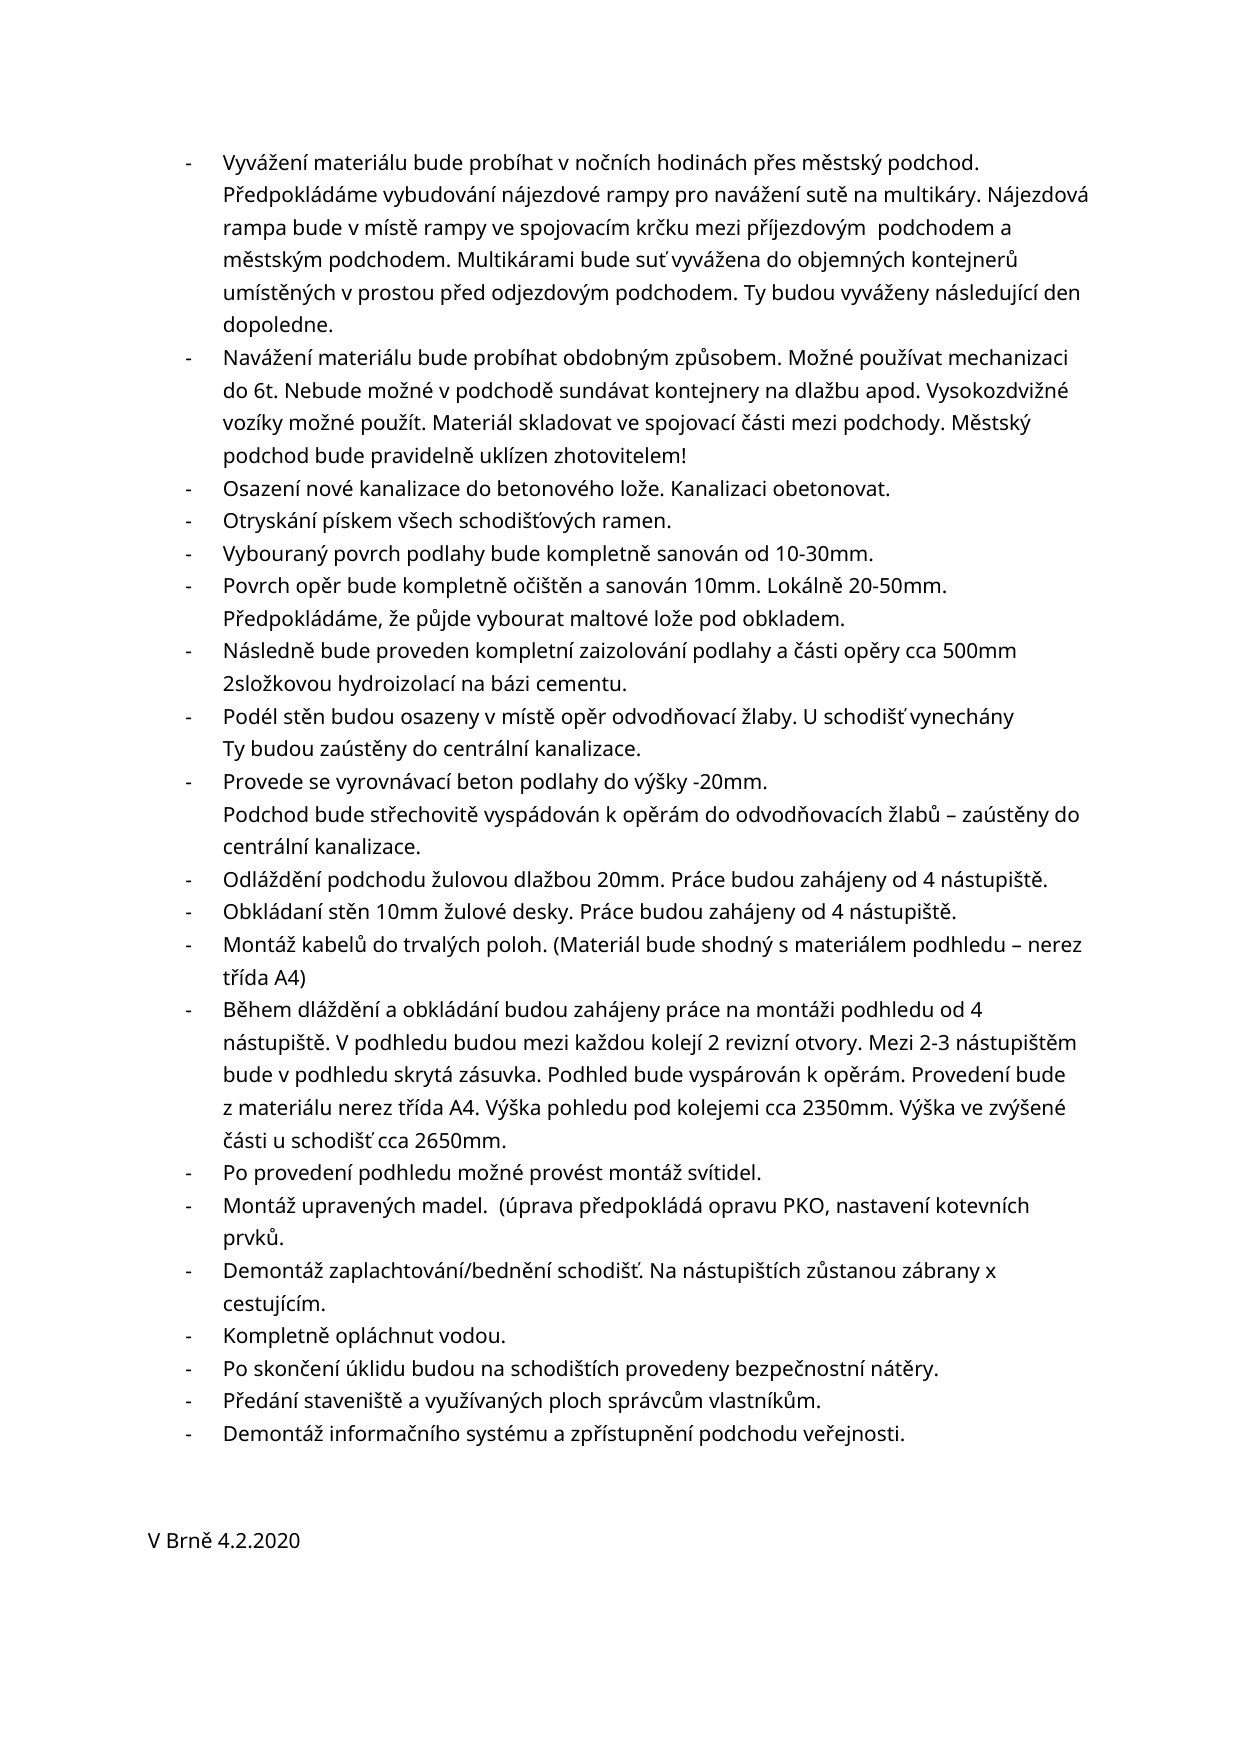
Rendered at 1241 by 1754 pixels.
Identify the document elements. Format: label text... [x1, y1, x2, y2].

list Odláždění podchodu žulovou dlažbou 20mm. Práce budou zahájeny od 4 nástupiště. [185, 865, 1093, 893]
list Podchod bude střechovitě vyspádován k opěrám do odvodňovacích žlabů – zaústěny do centrální kanalizace. [223, 800, 1093, 861]
list Montáž kabelů do trvalých poloh. (Materiál bude shodný s materiálem podhledu – nerez třída A4) [185, 930, 1093, 991]
list Povrch opěr bude kompletně očištěn a sanován 10mm. Lokálně 20-50mm. [185, 571, 1093, 600]
list Podél stěn budou osazeny v místě opěr odvodňovací žlaby. U schodišť vynechány [185, 702, 1093, 730]
list Kompletně opláchnut vodou. [185, 1321, 1093, 1350]
list Ty budou zaústěny do centrální kanalizace. [223, 734, 1093, 763]
list Po provedení podhledu možné provést montáž svítidel. [185, 1158, 1093, 1187]
list Demontáž zaplachtování/bednění schodišť. Na nástupištích zůstanou zábrany x cestujícím. [185, 1256, 1093, 1317]
list Předání staveniště a využívaných ploch správcům vlastníkům. [185, 1387, 1093, 1415]
list Vyvážení materiálu bude probíhat v nočních hodinách přes městský podchod. Předpokládáme vybudování nájezdové rampy pro navážení sutě na multikáry. Nájezdová rampa bude v místě rampy ve spojovacím krčku mezi příjezdovým podchodem a městským podchodem. Multikárami bude suť vyvážena do objemných kontejnerů umístěných v prostou před odjezdovým podchodem. Ty budou vyváženy následující den dopoledne. [185, 148, 1093, 339]
list Obkládaní stěn 10mm žulové desky. Práce budou zahájeny od 4 nástupiště. [185, 897, 1093, 926]
list Osazení nové kanalizace do betonového lože. Kanalizaci obetonovat. [185, 474, 1093, 502]
text V Brně 4.2.2020 [148, 1526, 1093, 1554]
list Provede se vyrovnávací beton podlahy do výšky -20mm. [185, 767, 1093, 796]
list Montáž upravených madel. (úprava předpokládá opravu PKO, nastavení kotevních prvků. [185, 1191, 1093, 1252]
list Otryskání pískem všech schodišťových ramen. [185, 506, 1093, 535]
list Vybouraný povrch podlahy bude kompletně sanován od 10-30mm. [185, 539, 1093, 567]
list Následně bude proveden kompletní zaizolování podlahy a části opěry cca 500mm 2složkovou hydroizolací na bázi cementu. [185, 637, 1093, 698]
list Navážení materiálu bude probíhat obdobným způsobem. Možné používat mechanizaci do 6t. Nebude možné v podchodě sundávat kontejnery na dlažbu apod. Vysokozdvižné vozíky možné použít. Materiál skladovat ve spojovací části mezi podchody. Městský podchod bude pravidelně uklízen zhotovitelem! [185, 343, 1093, 469]
list Předpokládáme, že půjde vybourat maltové lože pod obkladem. [223, 604, 1093, 632]
list Během dláždění a obkládání budou zahájeny práce na montáži podhledu od 4 nástupiště. V podhledu budou mezi každou kolejí 2 revizní otvory. Mezi 2-3 nástupištěm bude v podhledu skrytá zásuvka. Podhled bude vyspárován k opěrám. Provedení bude z materiálu nerez třída A4. Výška pohledu pod kolejemi cca 2350mm. Výška ve zvýšené části u schodišť cca 2650mm. [185, 995, 1093, 1154]
list Po skončení úklidu budou na schodištích provedeny bezpečnostní nátěry. [185, 1354, 1093, 1382]
list Demontáž informačního systému a zpřístupnění podchodu veřejnosti. [185, 1419, 1093, 1448]
